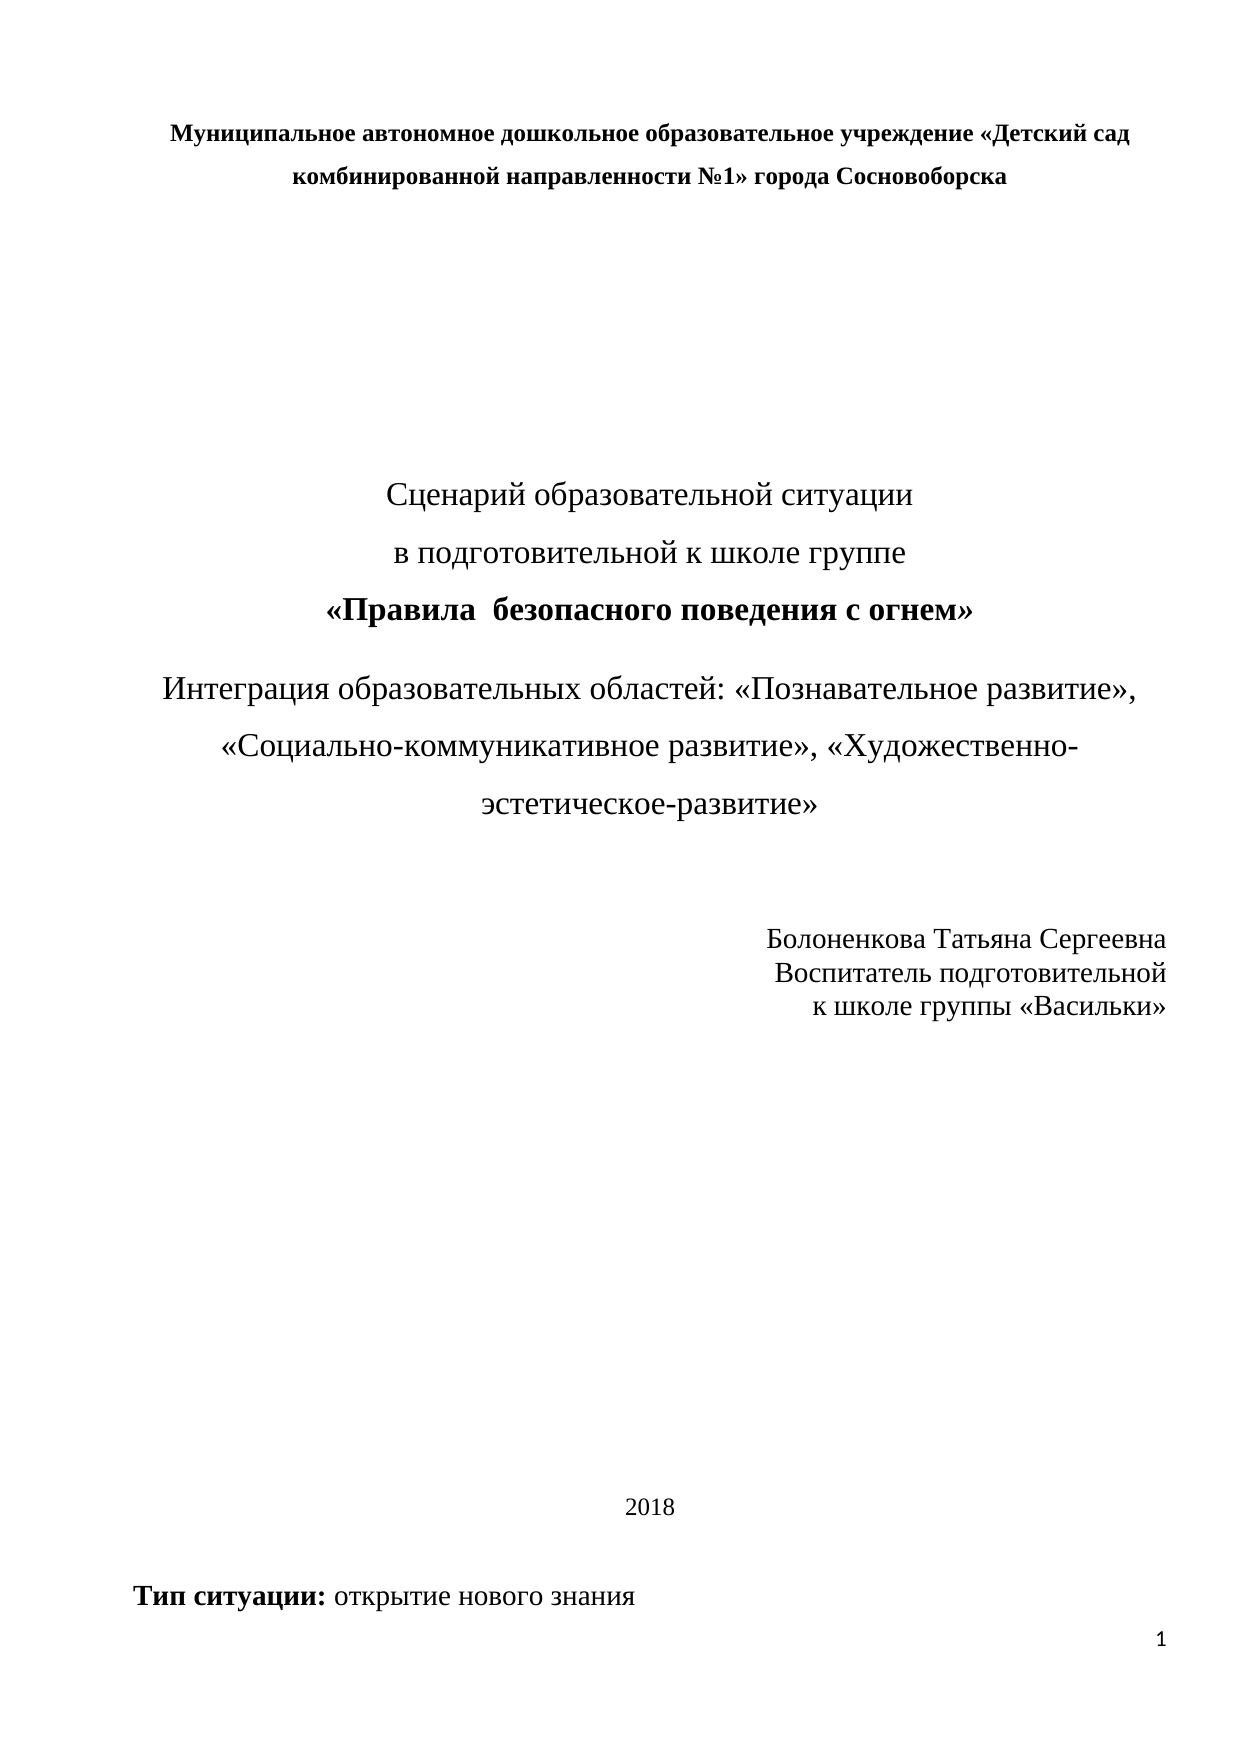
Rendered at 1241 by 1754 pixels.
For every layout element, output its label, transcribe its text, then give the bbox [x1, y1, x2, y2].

text «Правила безопасного поведения с огнем» [133, 589, 1167, 628]
text Сценарий образовательной ситуации [133, 474, 1167, 513]
text Болоненкова Татьяна Сергеевна [133, 921, 1167, 955]
text к школе группы «Васильки» [133, 988, 1167, 1022]
text 2018 [133, 1492, 1167, 1520]
text Тип ситуации: открытие нового знания [133, 1578, 1167, 1611]
text Интеграция образовательных областей: «Познавательное развитие», «Социально-коммуникативное развитие», «Художественно-эстетическое-развитие» [133, 668, 1167, 821]
text Воспитатель подготовительной [133, 955, 1167, 988]
text в подготовительной к школе группе [133, 532, 1167, 570]
text Муниципальное автономное дошкольное образовательное учреждение «Детский сад комбинированной направленности №1» города Сосновоборска [133, 118, 1167, 190]
